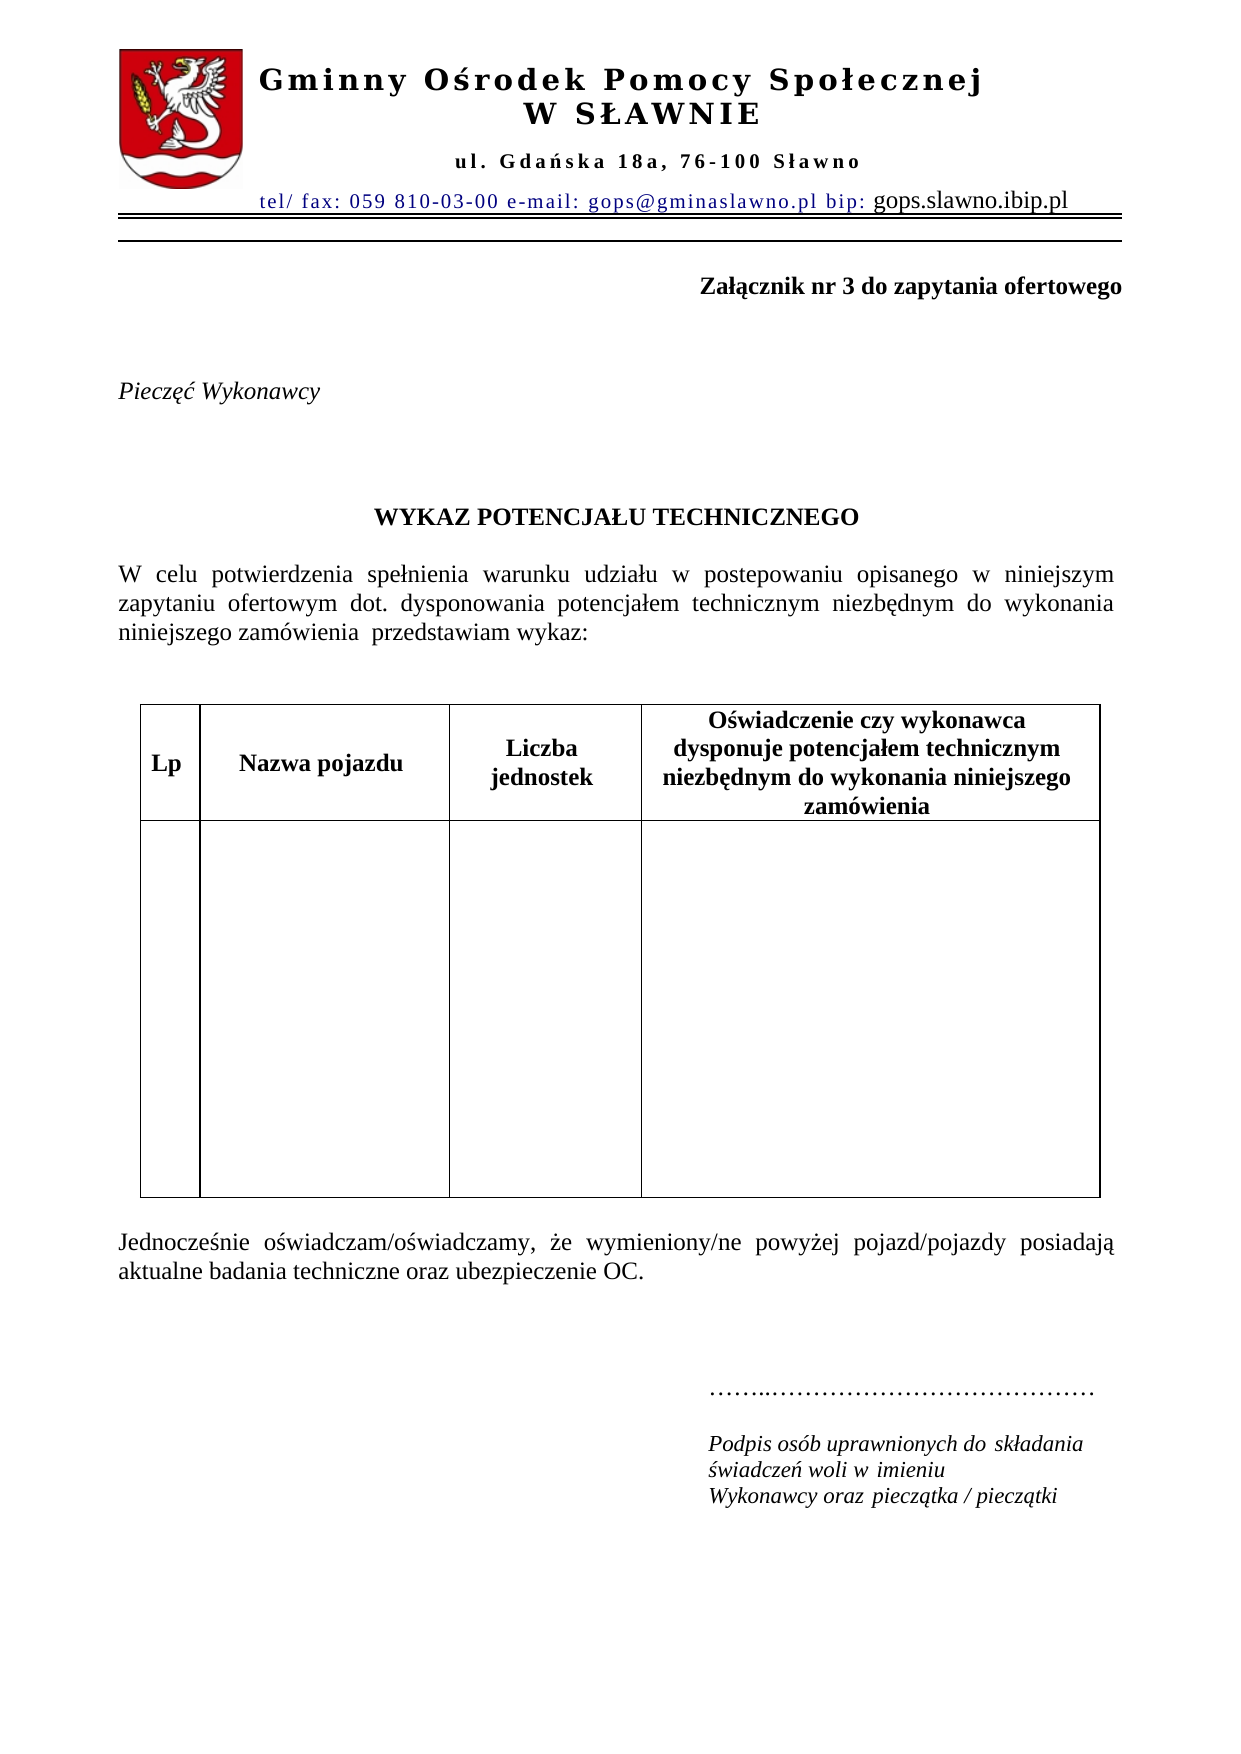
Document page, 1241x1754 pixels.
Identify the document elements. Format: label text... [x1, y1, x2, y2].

table_cell [201, 821, 449, 1197]
table_header Liczba jednostek [450, 705, 641, 820]
table_cell [141, 821, 199, 1197]
text Podpis osób uprawnionych do składania świadczeń woli w imieniu Wykonawcy oraz pieczątka / pieczątki [708, 1430, 1115, 1509]
table_cell [450, 821, 641, 1197]
table_header Lp [141, 705, 199, 820]
table_cell [642, 821, 1099, 1197]
text Załącznik nr 3 do zapytania ofertowego [118, 271, 1122, 299]
text WYKAZ POTENCJAŁU TECHNICZNEGO [118, 502, 1115, 530]
text Jednocześnie oświadczam/oświadczamy, że wymieniony/ne powyżej pojazd/pojazdy posiadają aktualne badania techniczne oraz ubezpieczenie OC. [118, 1227, 1115, 1285]
table_header Nazwa pojazdu [201, 705, 449, 820]
picture [119, 49, 243, 189]
table_header Oświadczenie czy wykonawca dysponuje potencjałem technicznym niezbędnym do wykonania niniejszego zamówienia [642, 705, 1099, 820]
text ……..………………………………… [634, 1372, 1115, 1401]
text Pieczęć Wykonawcy [118, 376, 1122, 405]
text W celu potwierdzenia spełnienia warunku udziału w postepowaniu opisanego w niniejszym zapytaniu ofertowym dot. dysponowania potencjałem technicznym niezbędnym do wykonania niniejszego zamówienia przedstawiam wykaz: [118, 559, 1115, 646]
